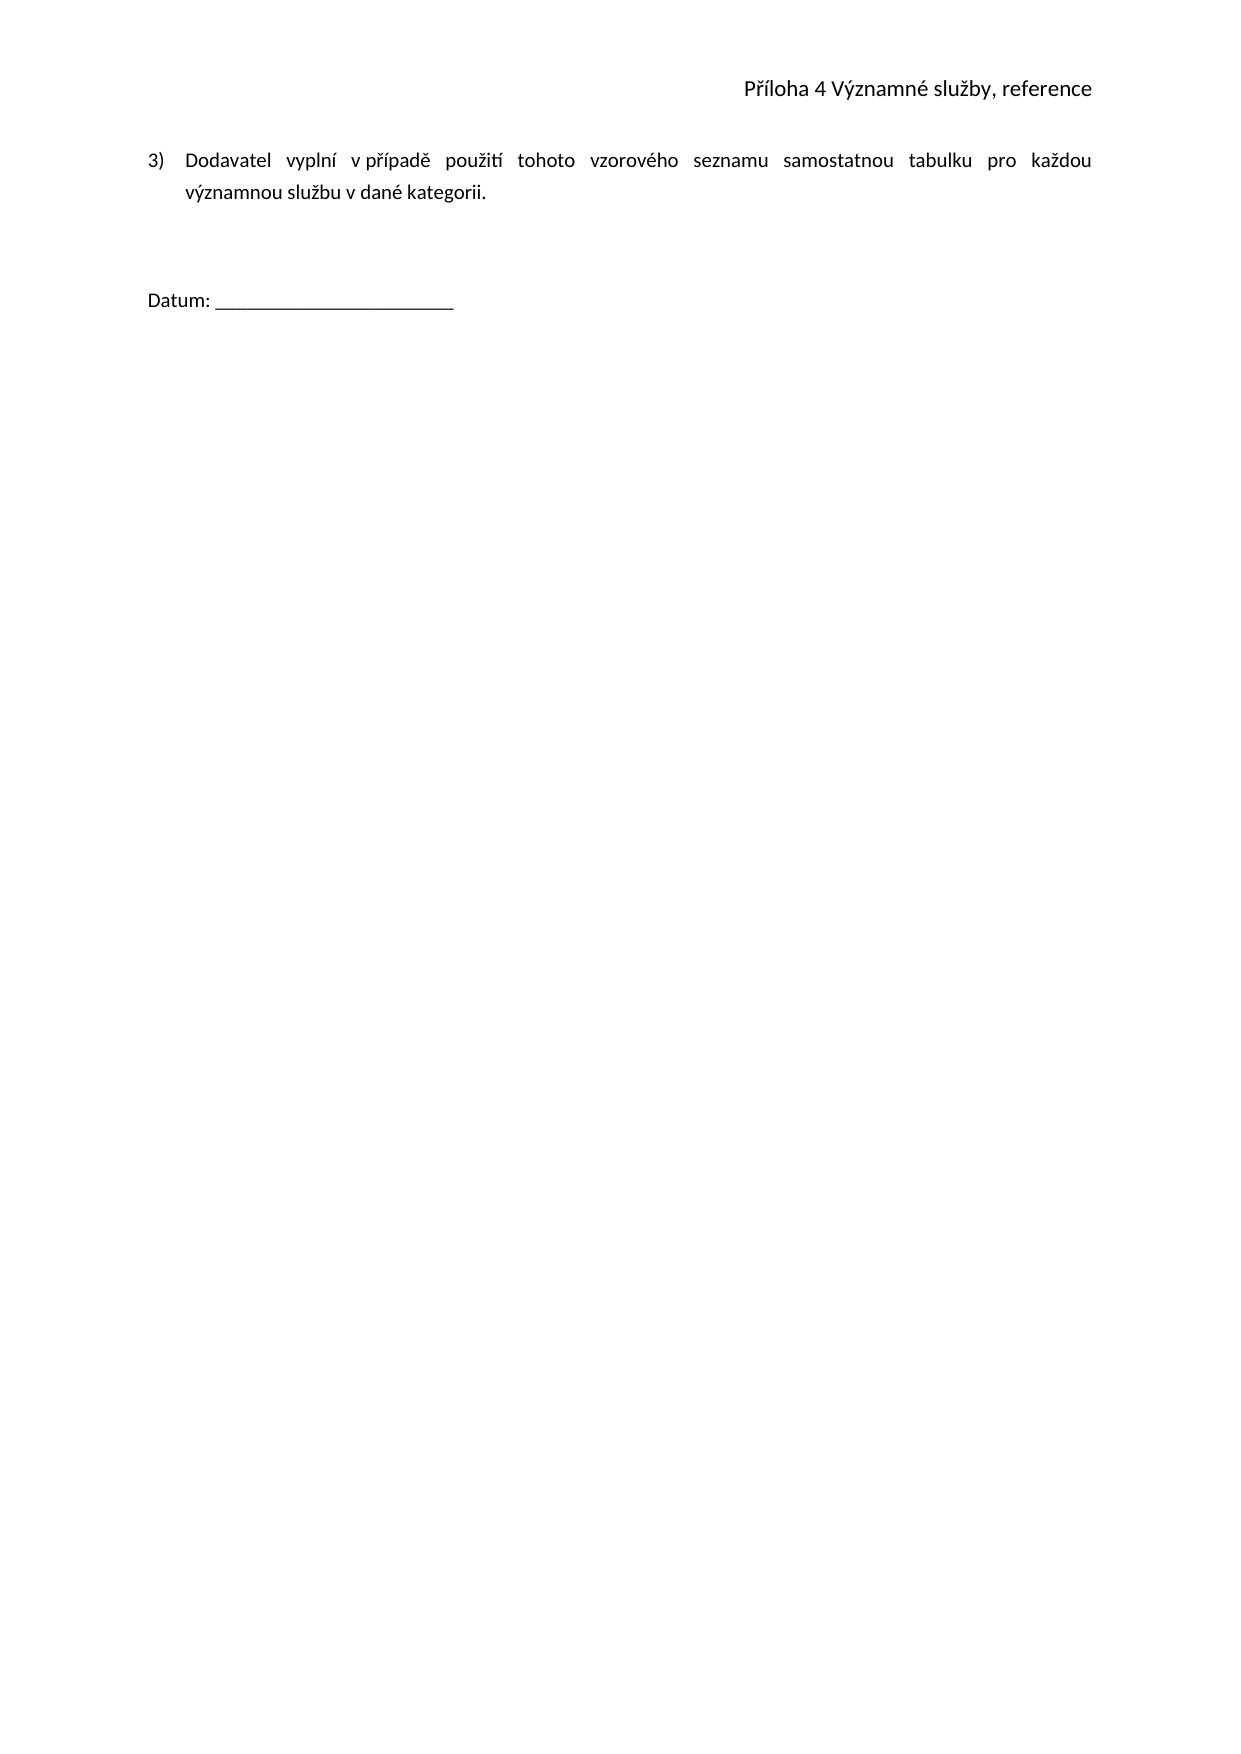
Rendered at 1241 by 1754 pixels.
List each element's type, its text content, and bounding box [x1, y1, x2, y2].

list Dodavatel vyplní v případě použití tohoto vzorového seznamu samostatnou tabulku pro každou významnou službu v dané kategorii. [148, 148, 1093, 205]
text Datum: _______________________ [148, 287, 1093, 313]
